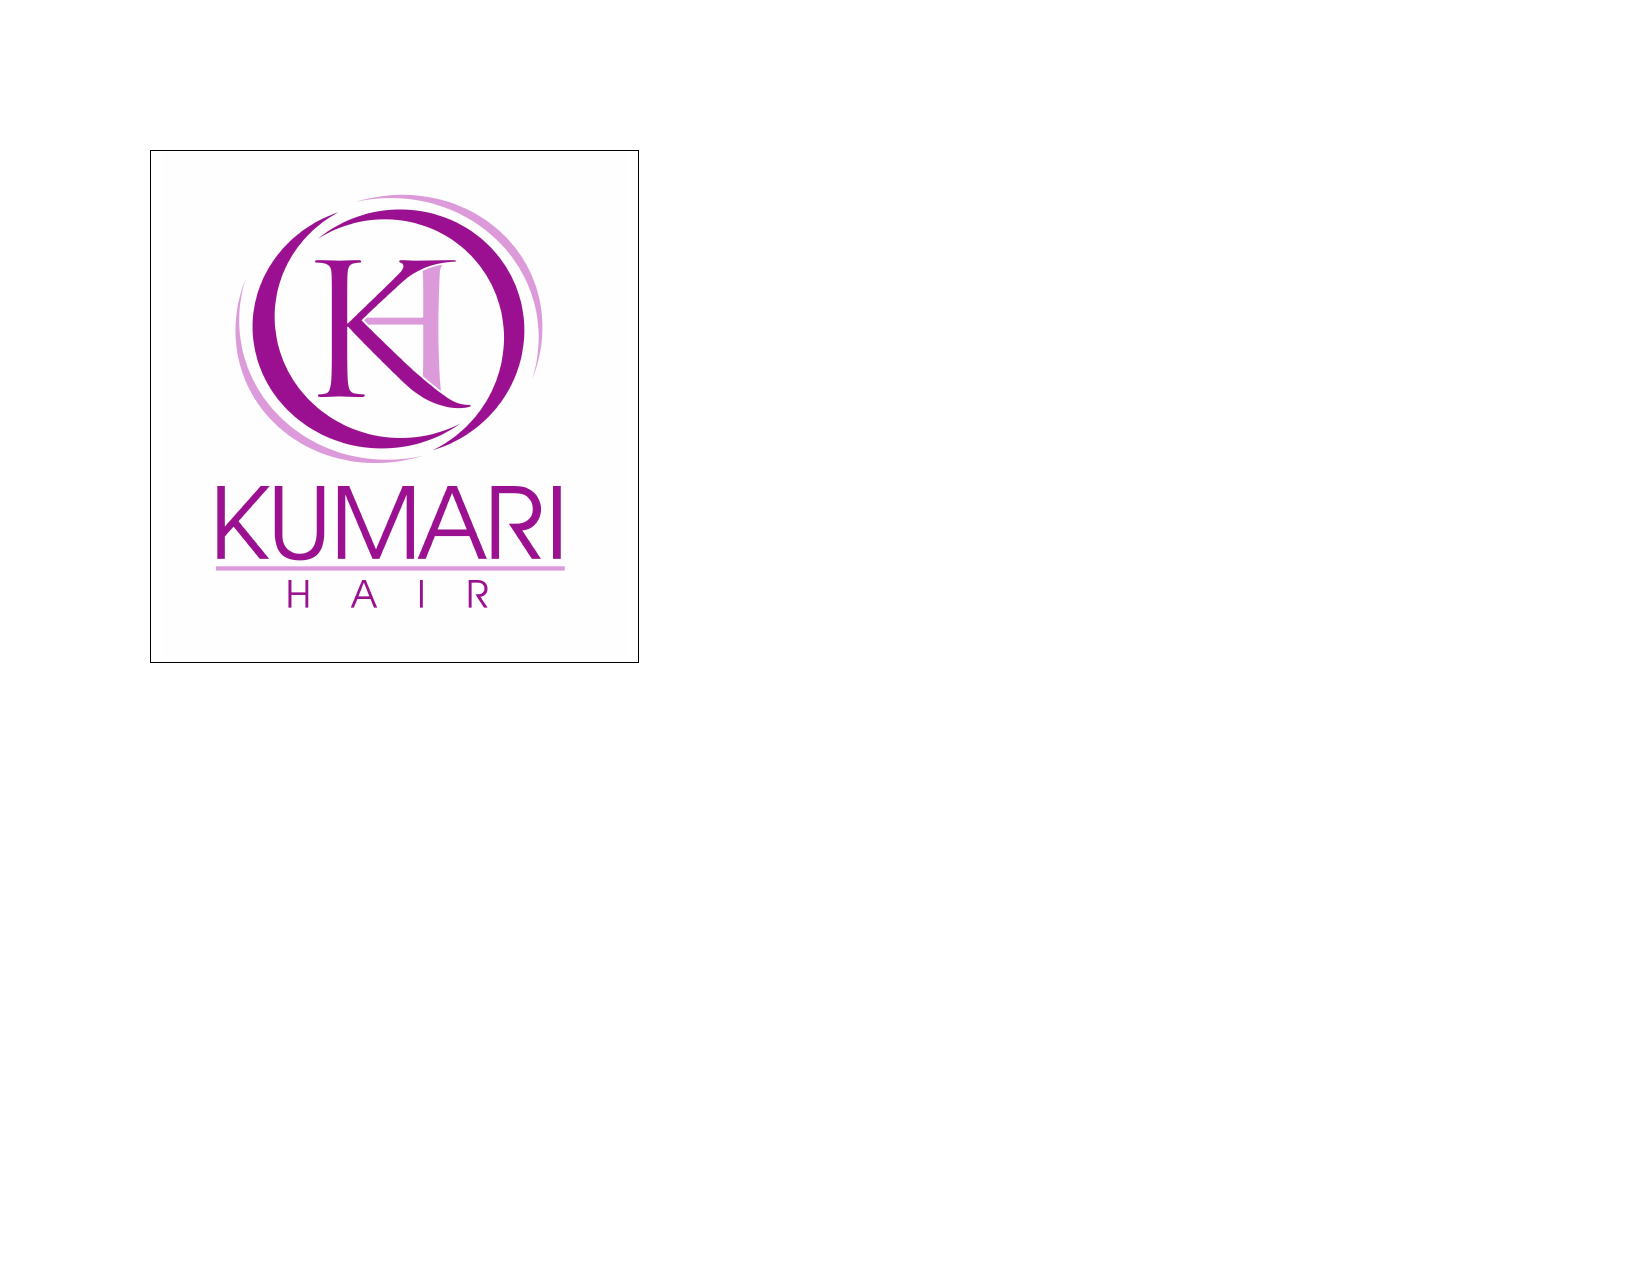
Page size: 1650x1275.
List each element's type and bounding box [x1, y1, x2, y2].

table_header [628, 151, 638, 662]
table_header [151, 151, 161, 662]
picture [161, 151, 628, 662]
